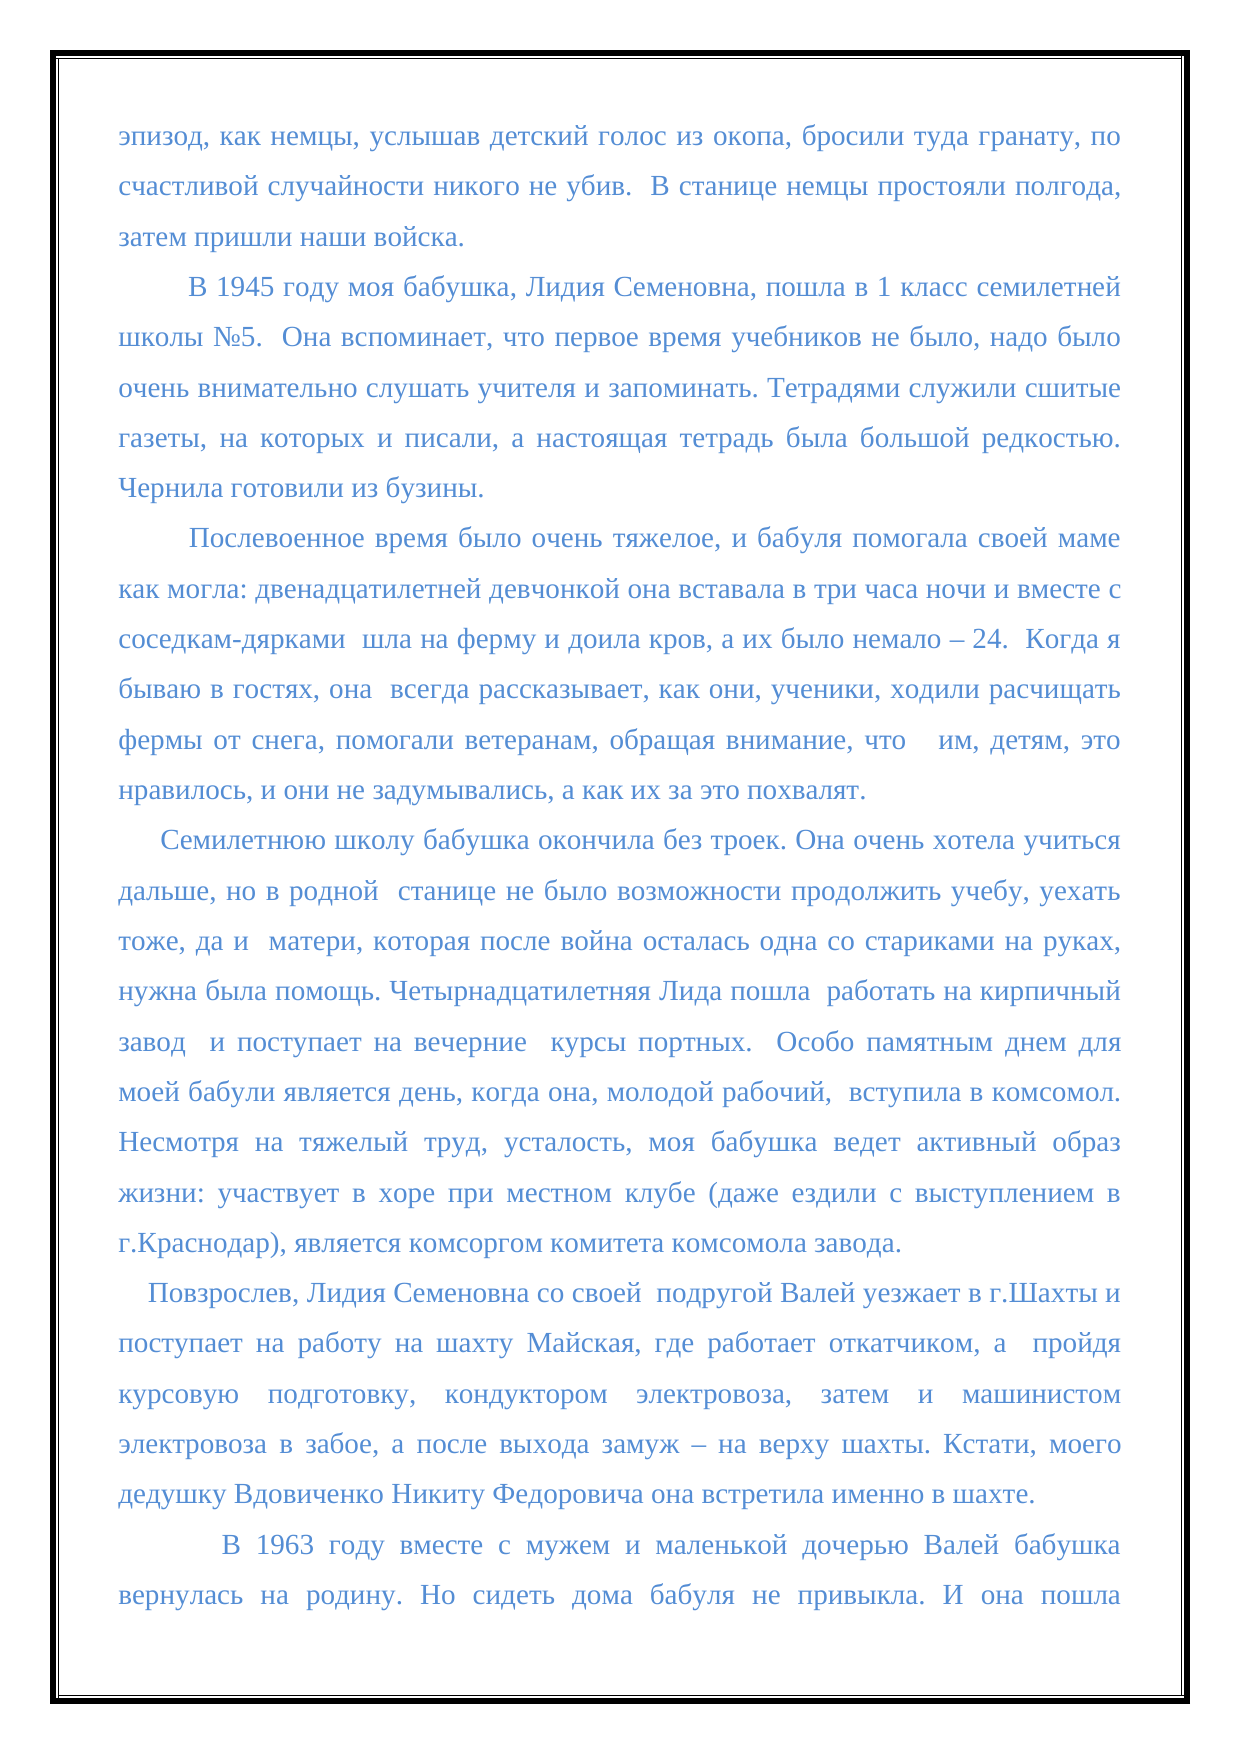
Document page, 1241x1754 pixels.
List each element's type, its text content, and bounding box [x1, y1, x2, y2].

text Семилетнюю школу бабушка окончила без троек. Она очень хотела учиться дальше, но в родной станице не было возможности продолжить учебу, уехать тоже, да и матери, которая после война осталась одна со стариками на руках, нужна была помощь. Четырнадцатилетняя Лида пошла работать на кирпичный завод и поступает на вечерние курсы портных. Особо памятным днем для моей бабули является день, когда она, молодой рабочий, вступила в комсомол. Несмотря на тяжелый труд, усталость, моя бабушка ведет активный образ жизни: участвует в хоре при местном клубе (даже ездили с выступлением в г.Краснодар), является комсоргом комитета комсомола завода. [118, 822, 1122, 1258]
text Повзрослев, Лидия Семеновна со своей подругой Валей уезжает в г.Шахты и поступает на работу на шахту Майская, где работает откатчиком, а пройдя курсовую подготовку, кондуктором электровоза, затем и машинистом электровоза в забое, а после выхода замуж – на верху шахты. Кстати, моего дедушку Вдовиченко Никиту Федоровича она встретила именно в шахте. [118, 1275, 1122, 1510]
text Послевоенное время было очень тяжелое, и бабуля помогала своей маме как могла: двенадцатилетней девчонкой она вставала в три часа ночи и вместе с соседкам-дярками шла на ферму и доила кров, а их было немало – 24. Когда я бываю в гостях, она всегда рассказывает, как они, ученики, ходили расчищать фермы от снега, помогали ветеранам, обращая внимание, что им, детям, это нравилось, и они не задумывались, а как их за это похвалят. [118, 521, 1122, 806]
text В 1945 году моя бабушка, Лидия Семеновна, пошла в 1 класс семилетней школы №5. Она вспоминает, что первое время учебников не было, надо было очень внимательно слушать учителя и запоминать. Тетрадями служили сшитые газеты, на которых и писали, а настоящая тетрадь была большой редкостью. Чернила готовили из бузины. [118, 269, 1122, 504]
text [118, 1527, 1122, 1611]
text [118, 118, 1122, 252]
